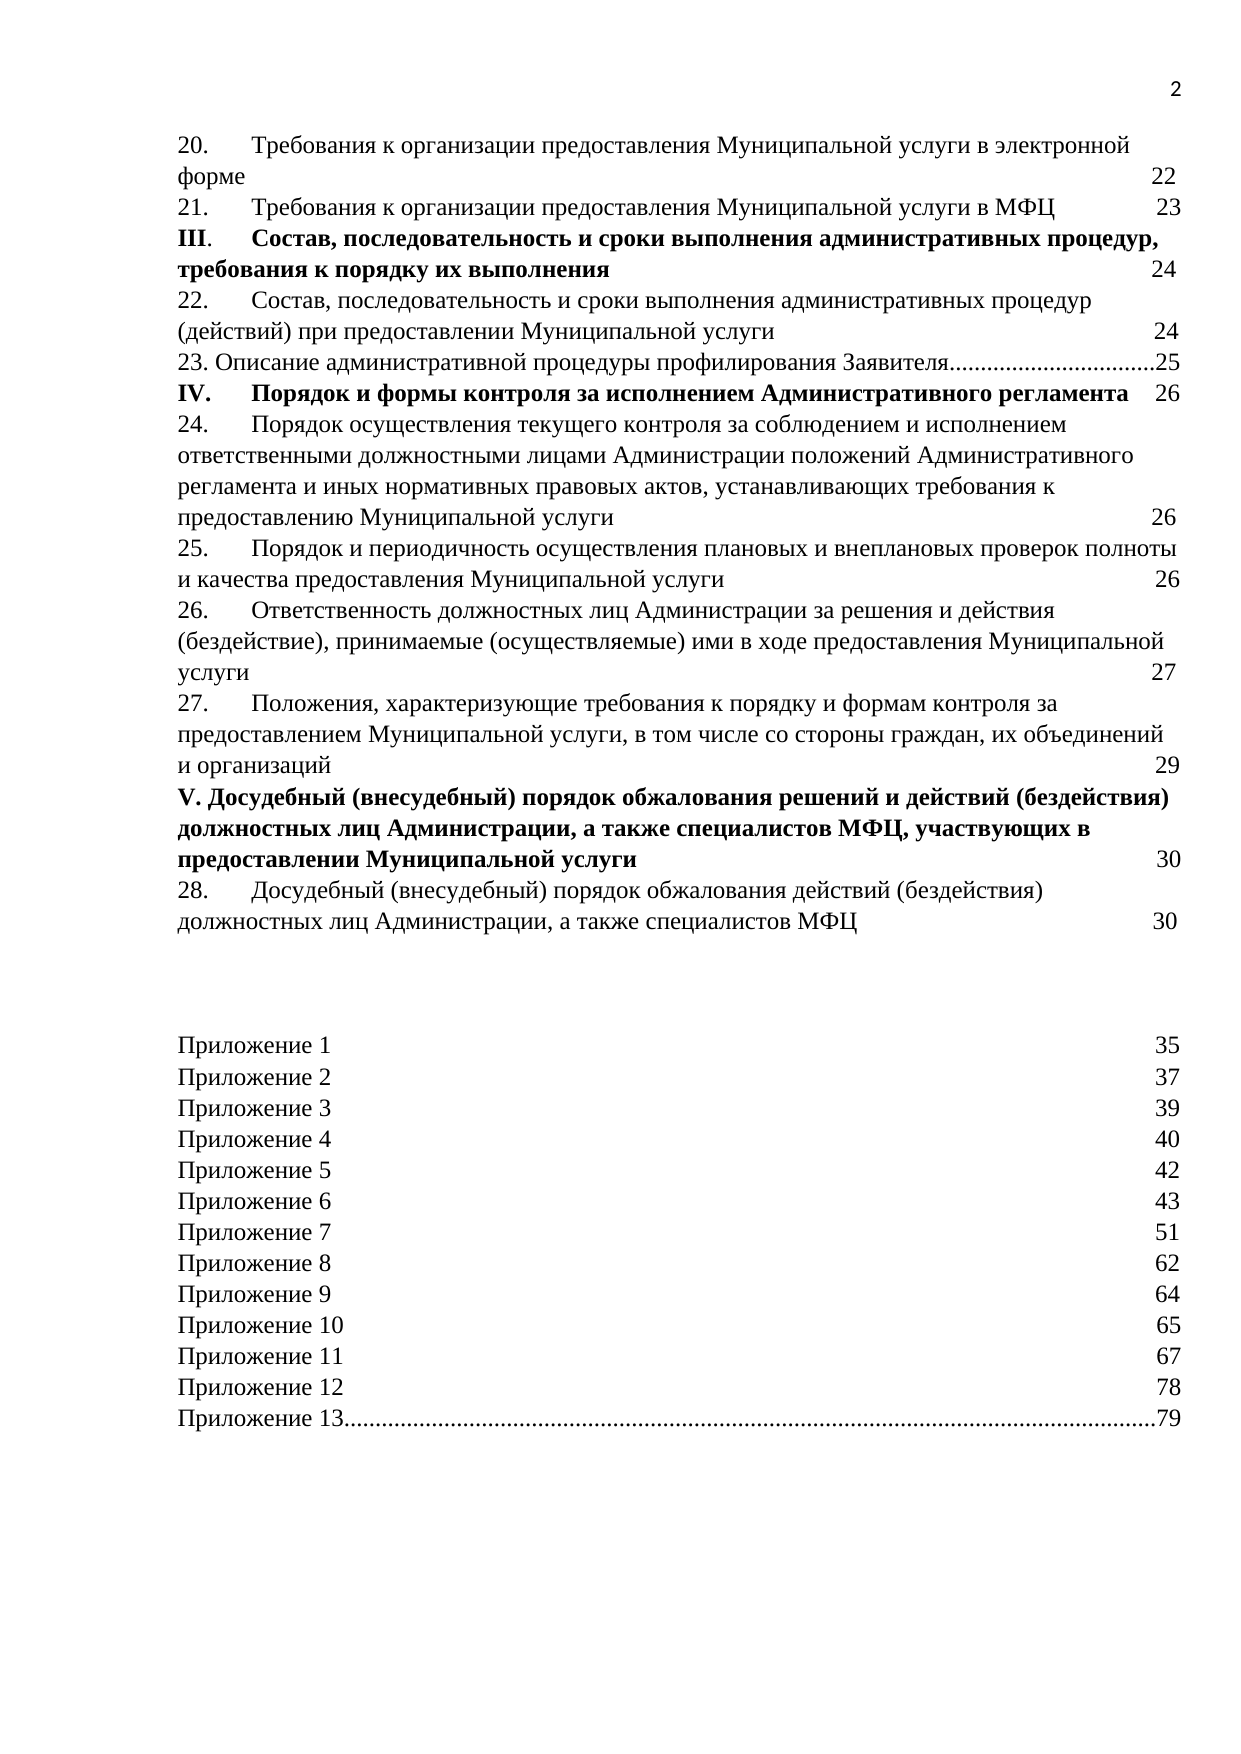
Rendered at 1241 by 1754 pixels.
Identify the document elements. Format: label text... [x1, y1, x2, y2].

text Приложение 13..................................................................................................................................79 [177, 1403, 1181, 1432]
text Приложение 2 37 [177, 1062, 1181, 1090]
text Приложение 7 51 [177, 1217, 1181, 1246]
text IV. Порядок и формы контроля за исполнением Административного регламента 26 [177, 378, 1181, 407]
text Приложение 3 39 [177, 1093, 1181, 1121]
text Приложение 6 43 [177, 1186, 1181, 1214]
text Приложение 10 65 [177, 1310, 1181, 1339]
text 20. Требования к организации предоставления Муниципальной услуги в электронной форме 22 [177, 130, 1181, 189]
text Приложение 4 40 [177, 1124, 1181, 1152]
text Приложение 5 42 [177, 1155, 1181, 1183]
text Приложение 8 62 [177, 1248, 1181, 1277]
text 24. Порядок осуществления текущего контроля за соблюдением и исполнением ответственными должностными лицами Администрации положений Административного регламента и иных нормативных правовых актов, устанавливающих требования к предоставлению Муниципальной услуги 26 [177, 409, 1181, 531]
text V. Досудебный (внесудебный) порядок обжалования решений и действий (бездействия) должностных лиц Администрации, а также специалистов МФЦ, участвующих в предоставлении Муниципальной услуги 30 [177, 782, 1181, 872]
text 25. Порядок и периодичность осуществления плановых и внеплановых проверок полноты и качества предоставления Муниципальной услуги 26 [177, 533, 1181, 593]
text 27. Положения, характеризующие требования к порядку и формам контроля за предоставлением Муниципальной услуги, в том числе со стороны граждан, их объединений и организаций 29 [177, 688, 1181, 779]
text Приложение 12 78 [177, 1372, 1181, 1401]
text Приложение 11 67 [177, 1341, 1181, 1370]
text 26. Ответственность должностных лиц Администрации за решения и действия (бездействие), принимаемые (осуществляемые) ими в ходе предоставления Муниципальной услуги 27 [177, 595, 1181, 686]
text 21. Требования к организации предоставления Муниципальной услуги в МФЦ 23 [177, 192, 1181, 221]
text III. Состав, последовательность и сроки выполнения административных процедур, требования к порядку их выполнения 24 [177, 223, 1181, 283]
text 28. Досудебный (внесудебный) порядок обжалования действий (бездействия) должностных лиц Администрации, а также специалистов МФЦ 30 [177, 875, 1181, 934]
text Приложение 9 64 [177, 1279, 1181, 1308]
text 22. Состав, последовательность и сроки выполнения административных процедур (действий) при предоставлении Муниципальной услуги 24 [177, 285, 1181, 345]
text Приложение 1 35 [177, 1031, 1181, 1059]
text 23. Описание административной процедуры профилирования Заявителя.................................25 [177, 347, 1181, 376]
